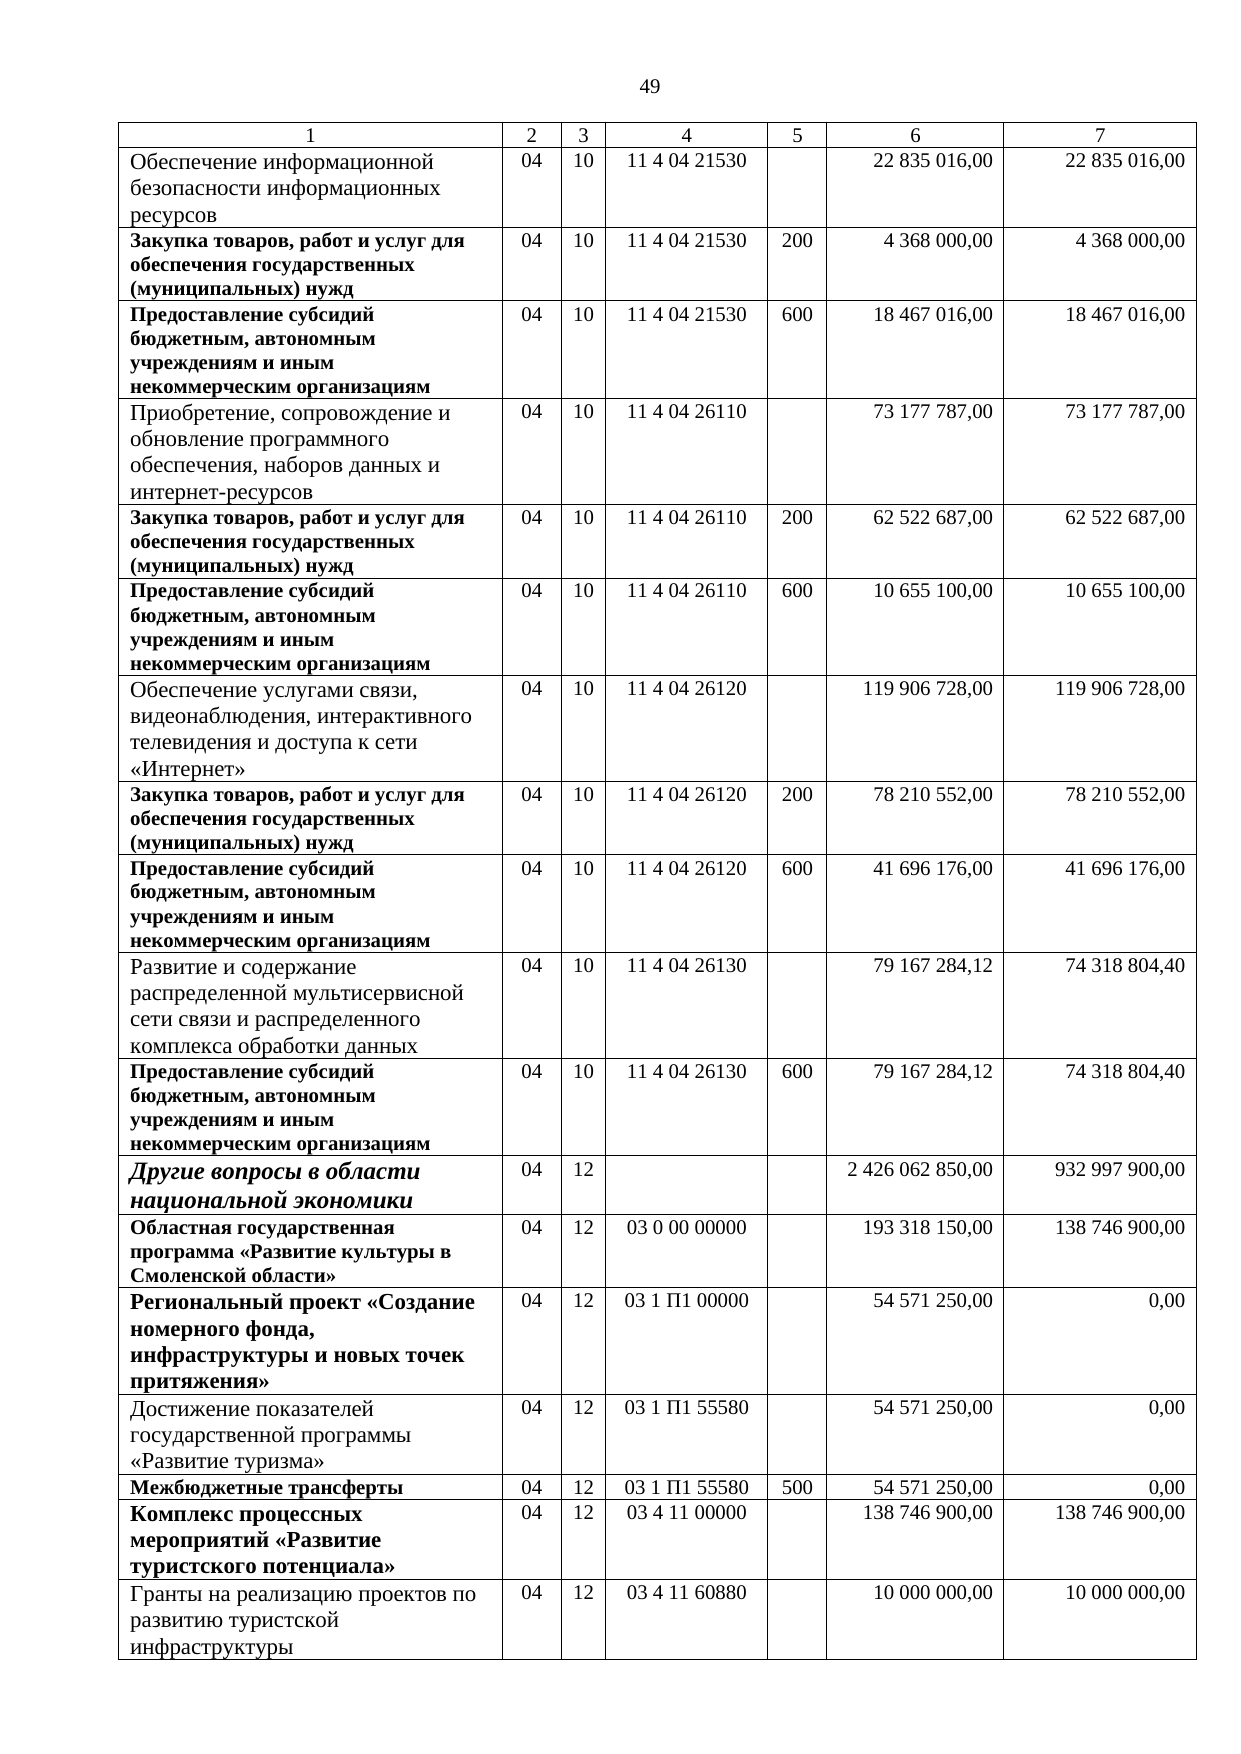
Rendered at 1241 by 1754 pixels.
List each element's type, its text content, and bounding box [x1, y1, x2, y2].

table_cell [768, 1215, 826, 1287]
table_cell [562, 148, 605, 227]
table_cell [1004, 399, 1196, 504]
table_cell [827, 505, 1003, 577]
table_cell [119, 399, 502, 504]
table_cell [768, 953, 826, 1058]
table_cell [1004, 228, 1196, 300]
table_header 7 [1004, 123, 1196, 147]
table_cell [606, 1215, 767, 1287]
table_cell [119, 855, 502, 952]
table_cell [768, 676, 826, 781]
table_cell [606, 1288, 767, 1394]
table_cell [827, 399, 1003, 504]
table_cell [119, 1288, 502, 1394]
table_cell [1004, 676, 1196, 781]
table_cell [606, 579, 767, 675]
table_header 5 [768, 123, 826, 147]
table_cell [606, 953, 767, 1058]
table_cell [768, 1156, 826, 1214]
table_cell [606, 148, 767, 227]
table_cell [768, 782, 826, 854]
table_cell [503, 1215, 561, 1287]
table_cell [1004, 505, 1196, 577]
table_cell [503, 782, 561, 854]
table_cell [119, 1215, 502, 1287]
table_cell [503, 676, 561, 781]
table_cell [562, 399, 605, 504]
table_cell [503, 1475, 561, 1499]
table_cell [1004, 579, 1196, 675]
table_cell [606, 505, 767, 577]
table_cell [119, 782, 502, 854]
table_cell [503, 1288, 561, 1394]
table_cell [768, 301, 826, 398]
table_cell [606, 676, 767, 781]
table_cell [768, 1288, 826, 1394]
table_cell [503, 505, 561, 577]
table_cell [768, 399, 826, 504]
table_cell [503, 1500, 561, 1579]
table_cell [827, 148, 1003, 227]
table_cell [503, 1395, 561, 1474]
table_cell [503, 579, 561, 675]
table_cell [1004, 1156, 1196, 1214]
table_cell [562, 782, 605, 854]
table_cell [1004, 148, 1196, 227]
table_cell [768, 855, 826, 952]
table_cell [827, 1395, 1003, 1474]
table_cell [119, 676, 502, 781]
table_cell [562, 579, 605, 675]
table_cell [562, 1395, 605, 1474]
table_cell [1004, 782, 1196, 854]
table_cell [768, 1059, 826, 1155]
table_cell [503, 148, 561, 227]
table_header 1 [119, 123, 502, 147]
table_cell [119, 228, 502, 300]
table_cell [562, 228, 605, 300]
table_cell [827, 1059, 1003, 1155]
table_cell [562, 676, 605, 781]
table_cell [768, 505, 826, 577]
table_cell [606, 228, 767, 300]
table_header 2 [503, 123, 561, 147]
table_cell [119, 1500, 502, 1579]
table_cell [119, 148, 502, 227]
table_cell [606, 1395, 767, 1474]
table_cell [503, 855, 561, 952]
table_header 3 [562, 123, 605, 147]
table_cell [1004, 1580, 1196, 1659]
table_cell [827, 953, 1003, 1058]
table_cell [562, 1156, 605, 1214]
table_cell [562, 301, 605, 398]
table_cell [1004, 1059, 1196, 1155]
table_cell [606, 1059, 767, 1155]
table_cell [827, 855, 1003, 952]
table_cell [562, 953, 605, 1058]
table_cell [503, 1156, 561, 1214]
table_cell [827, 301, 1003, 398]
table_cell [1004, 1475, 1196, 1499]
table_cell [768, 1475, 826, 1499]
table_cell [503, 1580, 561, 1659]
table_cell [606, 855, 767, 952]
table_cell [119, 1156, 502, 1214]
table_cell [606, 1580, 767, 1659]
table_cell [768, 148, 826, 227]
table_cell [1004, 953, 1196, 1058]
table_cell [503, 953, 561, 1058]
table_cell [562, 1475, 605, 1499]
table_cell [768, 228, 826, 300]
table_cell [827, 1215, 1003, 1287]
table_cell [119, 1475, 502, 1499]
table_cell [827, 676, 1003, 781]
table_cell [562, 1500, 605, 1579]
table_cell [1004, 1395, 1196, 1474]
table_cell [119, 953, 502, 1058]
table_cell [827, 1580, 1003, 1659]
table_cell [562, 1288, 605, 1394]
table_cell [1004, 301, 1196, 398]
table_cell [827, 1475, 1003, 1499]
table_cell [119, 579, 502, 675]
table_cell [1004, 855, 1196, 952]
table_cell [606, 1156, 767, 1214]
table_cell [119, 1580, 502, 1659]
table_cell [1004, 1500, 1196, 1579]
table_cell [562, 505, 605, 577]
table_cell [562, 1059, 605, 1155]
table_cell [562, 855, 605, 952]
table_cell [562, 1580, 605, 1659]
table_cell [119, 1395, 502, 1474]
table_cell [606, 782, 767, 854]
table_header 4 [606, 123, 767, 147]
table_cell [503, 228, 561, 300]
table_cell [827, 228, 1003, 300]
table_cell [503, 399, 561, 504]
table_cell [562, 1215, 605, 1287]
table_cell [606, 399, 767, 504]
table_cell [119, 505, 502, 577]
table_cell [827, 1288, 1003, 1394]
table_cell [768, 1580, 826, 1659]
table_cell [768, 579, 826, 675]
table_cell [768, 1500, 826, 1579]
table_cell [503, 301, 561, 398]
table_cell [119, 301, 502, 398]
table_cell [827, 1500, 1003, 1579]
table_header 6 [827, 123, 1003, 147]
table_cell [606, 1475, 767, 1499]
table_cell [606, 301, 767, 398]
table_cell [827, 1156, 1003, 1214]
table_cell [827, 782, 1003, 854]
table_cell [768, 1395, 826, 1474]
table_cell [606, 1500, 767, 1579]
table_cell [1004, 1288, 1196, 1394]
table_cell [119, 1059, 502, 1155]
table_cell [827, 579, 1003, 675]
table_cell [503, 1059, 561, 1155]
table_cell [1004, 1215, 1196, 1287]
